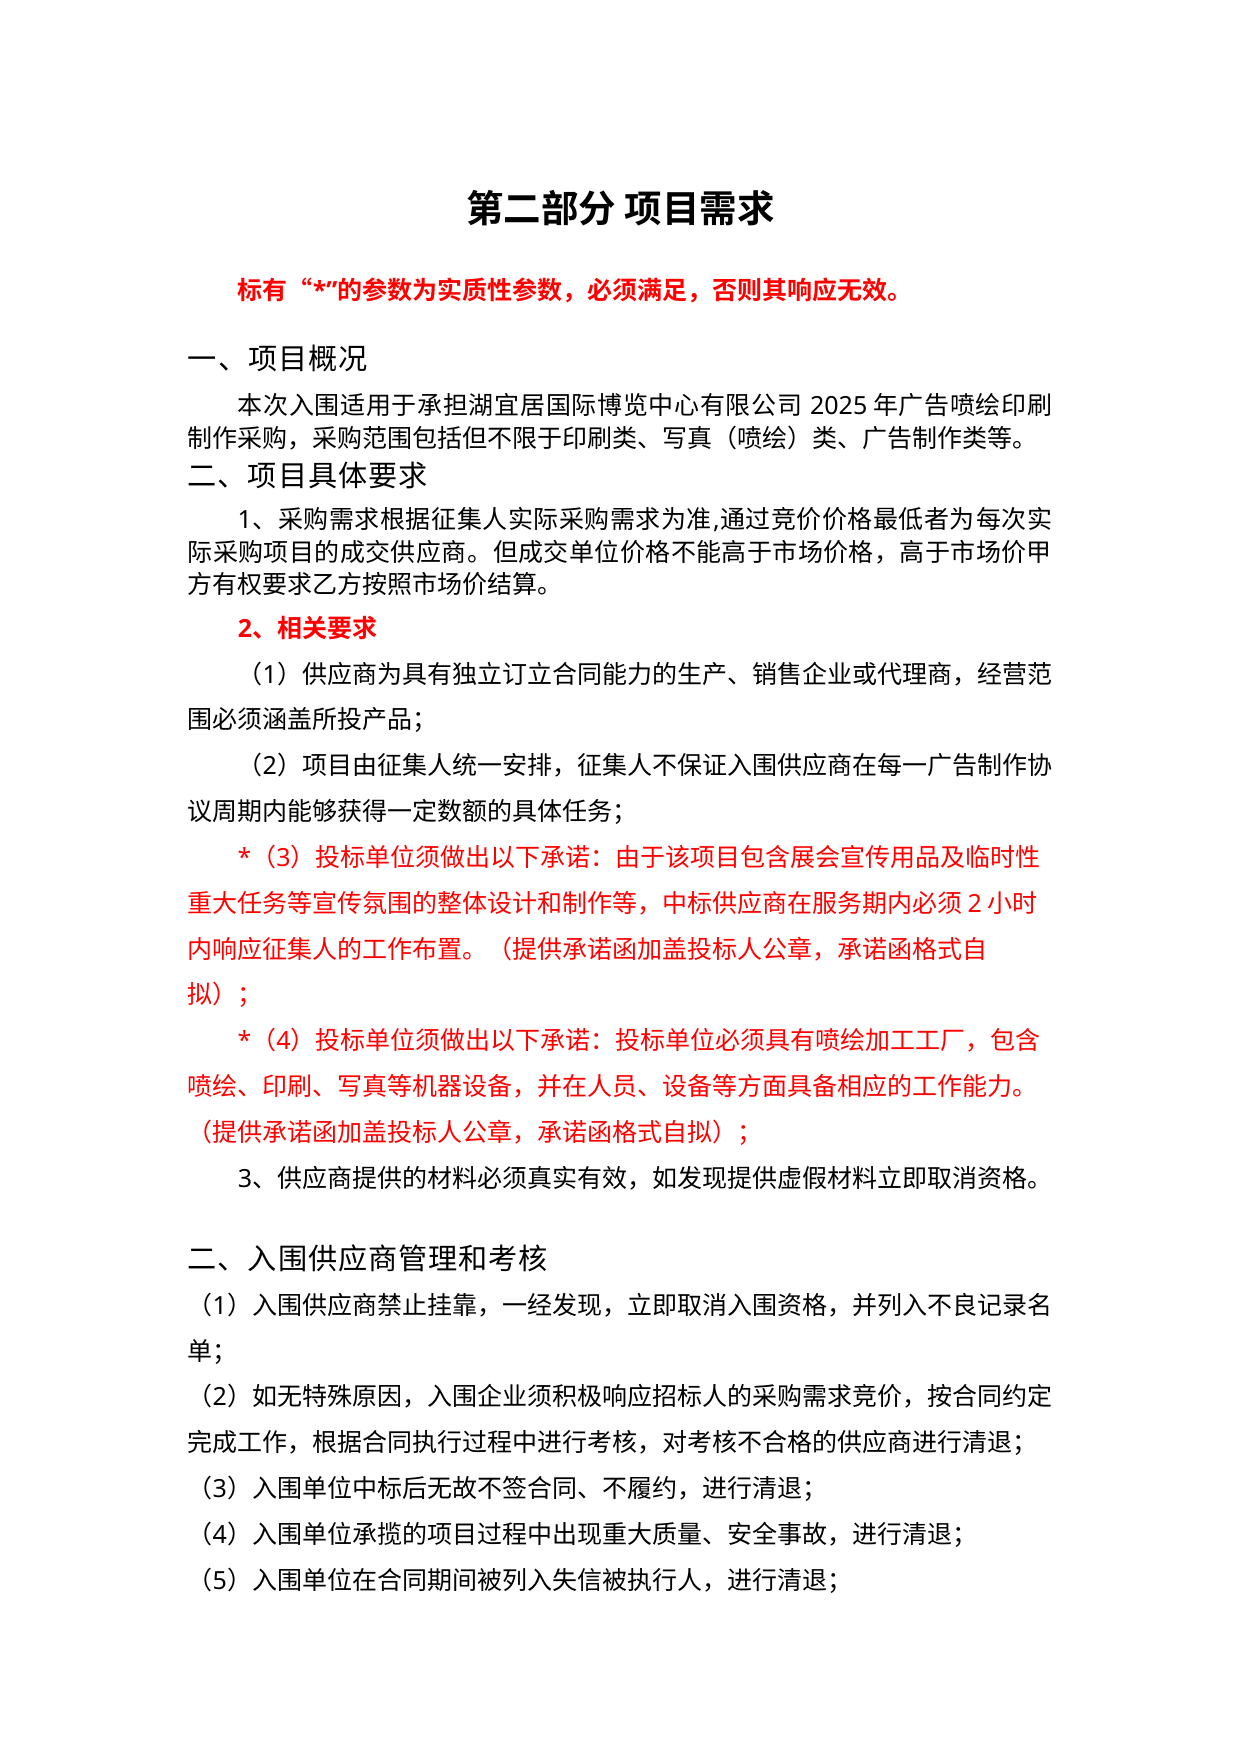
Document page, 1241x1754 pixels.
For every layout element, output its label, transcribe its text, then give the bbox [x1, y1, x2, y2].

subtitle 第二部分 项目需求 [187, 179, 1053, 233]
text 二、入围供应商管理和考核 [187, 1245, 1053, 1277]
text （3）入围单位中标后无故不签合同、不履约，进行清退； [187, 1461, 1053, 1507]
text *（4）投标单位须做出以下承诺：投标单位必须具有喷绘加工工厂，包含喷绘、印刷、写真等机器设备，并在人员、设备等方面具备相应的工作能力‌。（提供承诺函加盖投标人公章，承诺函格式自拟）； [187, 1013, 1053, 1151]
text 3、供应商提供的材料必须真实有效，如发现提供虚假材料立即取消资格。 [187, 1151, 1053, 1196]
text 标有“*”的参数为实质性参数，必须满足，否则其响应无效。 [187, 263, 1053, 308]
text （4）入围单位承揽的项目过程中出现重大质量、安全事故，进行清退； [187, 1507, 1053, 1552]
text （2）如无特殊原因，入围企业须积极响应招标人的采购需求竞价，按合同约定完成工作，根据合同执行过程中进行考核，对考核不合格的供应商进行清退； [187, 1369, 1053, 1461]
text 本次入围适用于承担湖宜居国际博览中心有限公司2025年广告喷绘印刷制作采购，采购范围包括但不限于印刷类、写真（喷绘）类、广告制作类等。 [187, 389, 1053, 454]
text 一、项目概况 [187, 340, 1053, 381]
text 2、相关要求 [187, 601, 1053, 646]
text （1）供应商为具有独立订立合同能力的生产、销售企业或代理商，经营范围必须涵盖所投产品； [187, 646, 1053, 738]
text *（3）投标单位须做出以下承诺：由于该项目包含展会宣传用品及临时性重大任务等宣传氛围的整体设计和制作等，中标供应商在服务期内必须2小时内响应征集人的工作布置。（提供承诺函加盖投标人公章，承诺函格式自拟）； [187, 830, 1053, 1013]
text 1、采购需求根据征集人实际采购需求为准,通过竞价价格最低者为每次实际采购项目的成交供应商。但成交单位价格不能高于市场价格，高于市场价甲方有权要求乙方按照市场价结算。 [187, 502, 1053, 601]
text （2）项目由征集人统一安排，征集人不保证入围供应商在每一广告制作协议周期内能够获得一定数额的具体任务； [187, 738, 1053, 830]
text （1）入围供应商禁止挂靠，一经发现，立即取消入围资格，并列入不良记录名单； [187, 1277, 1053, 1369]
text 二、项目具体要求 [187, 462, 1053, 494]
text （5）入围单位在合同期间被列入失信被执行人，进行清退； [187, 1552, 1053, 1598]
